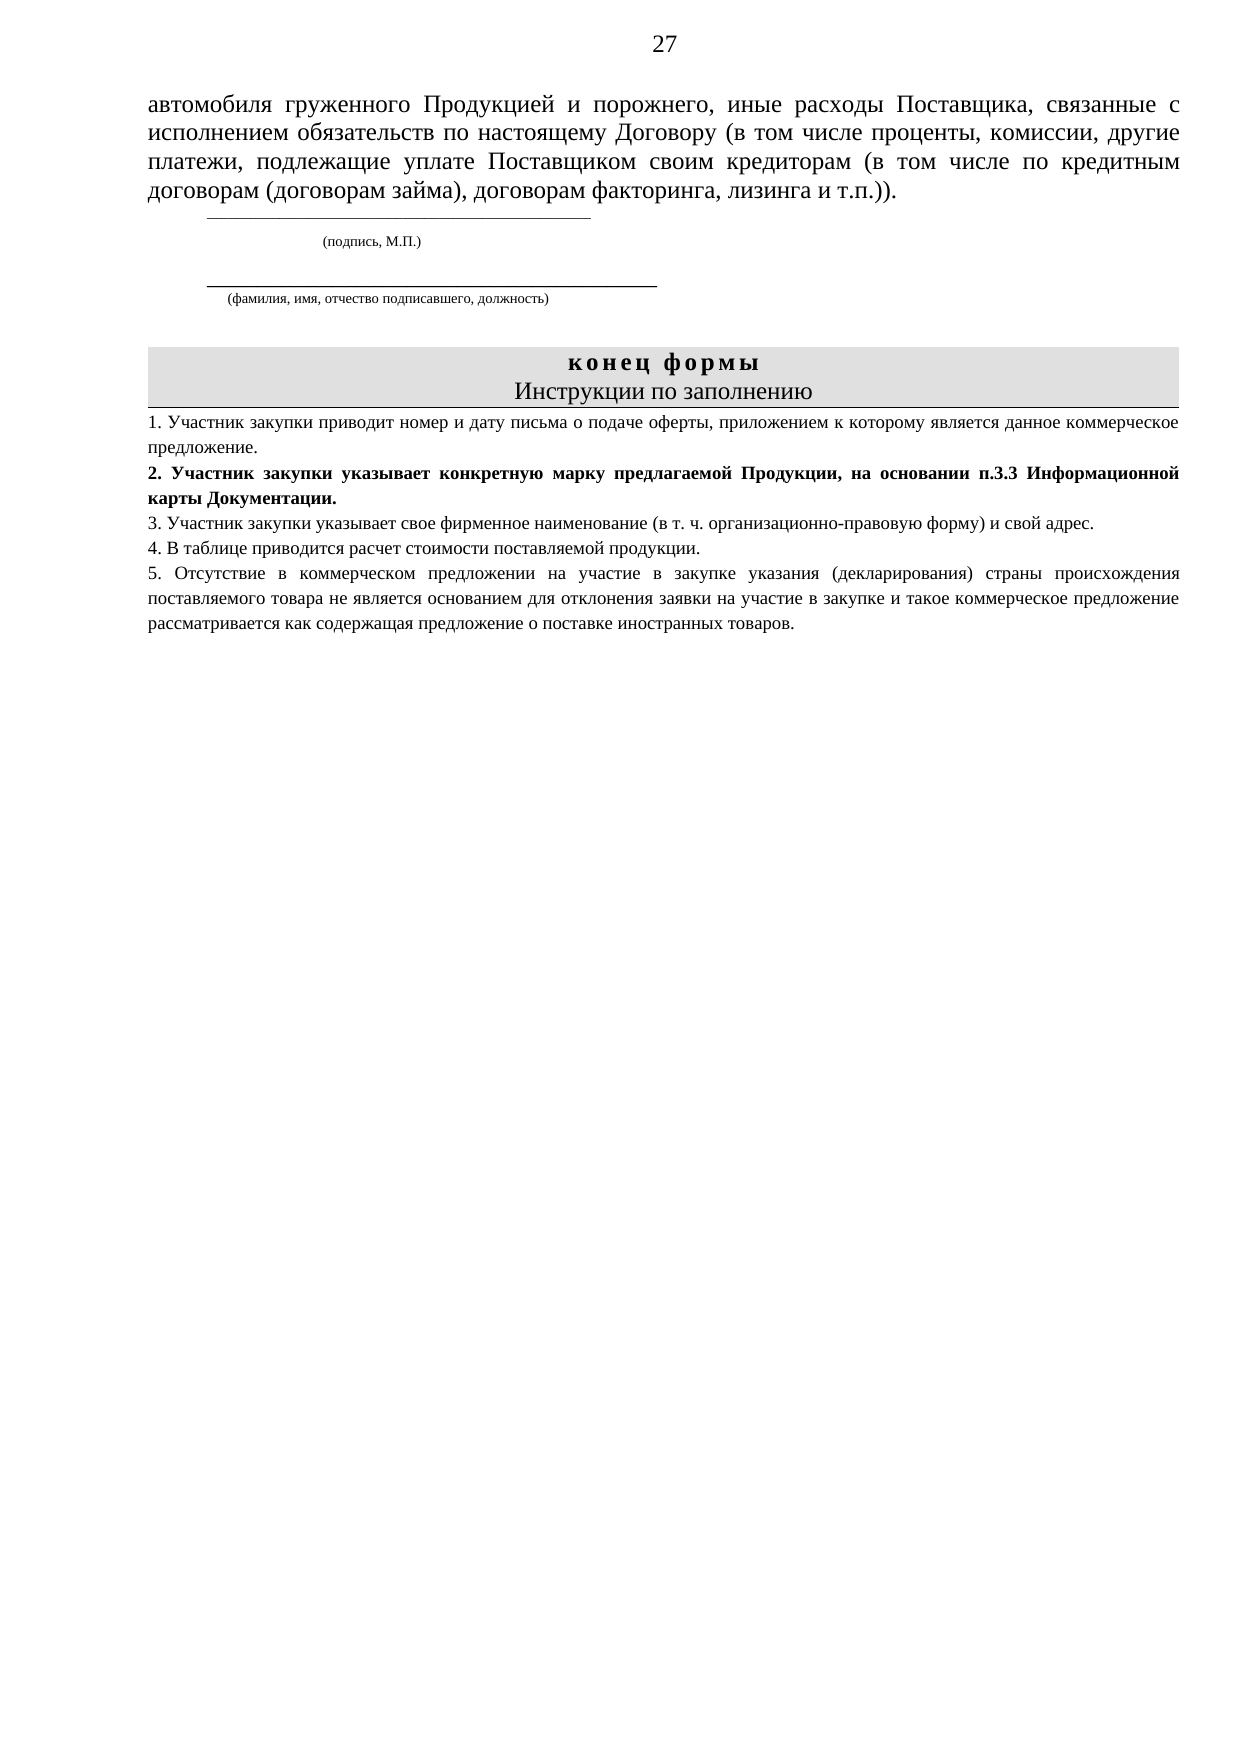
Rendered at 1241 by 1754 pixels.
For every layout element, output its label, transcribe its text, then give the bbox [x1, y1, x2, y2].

text конец формы [148, 347, 1179, 376]
text ____________________________________ [148, 261, 1181, 290]
text 2. Участник закупки указывает конкретную марку предлагаемой Продукции, на основании п.3.3 Информационной карты Документации. [148, 458, 1181, 508]
text (подпись, М.П.) [148, 232, 797, 261]
text _____________________________________________________ [148, 204, 797, 232]
text 5. Отсутствие в коммерческом предложении на участие в закупке указания (декларирования) страны происхождения поставляемого товара не является основанием для отклонения заявки на участие в закупке и такое коммерческое предложение рассматривается как содержащая предложение о поставке иностранных товаров. [148, 558, 1181, 633]
text Инструкции по заполнению [148, 376, 1179, 407]
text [148, 89, 1181, 204]
text (фамилия, имя, отчество подписавшего, должность) [148, 290, 797, 319]
text 4. В таблице приводится расчет стоимости поставляемой продукции. [148, 533, 1181, 558]
text 3. Участник закупки указывает свое фирменное наименование (в т. ч. организационно-правовую форму) и свой адрес. [148, 508, 1181, 533]
text 1. Участник закупки приводит номер и дату письма о подаче оферты, приложением к которому является данное коммерческое предложение. [148, 408, 1181, 458]
